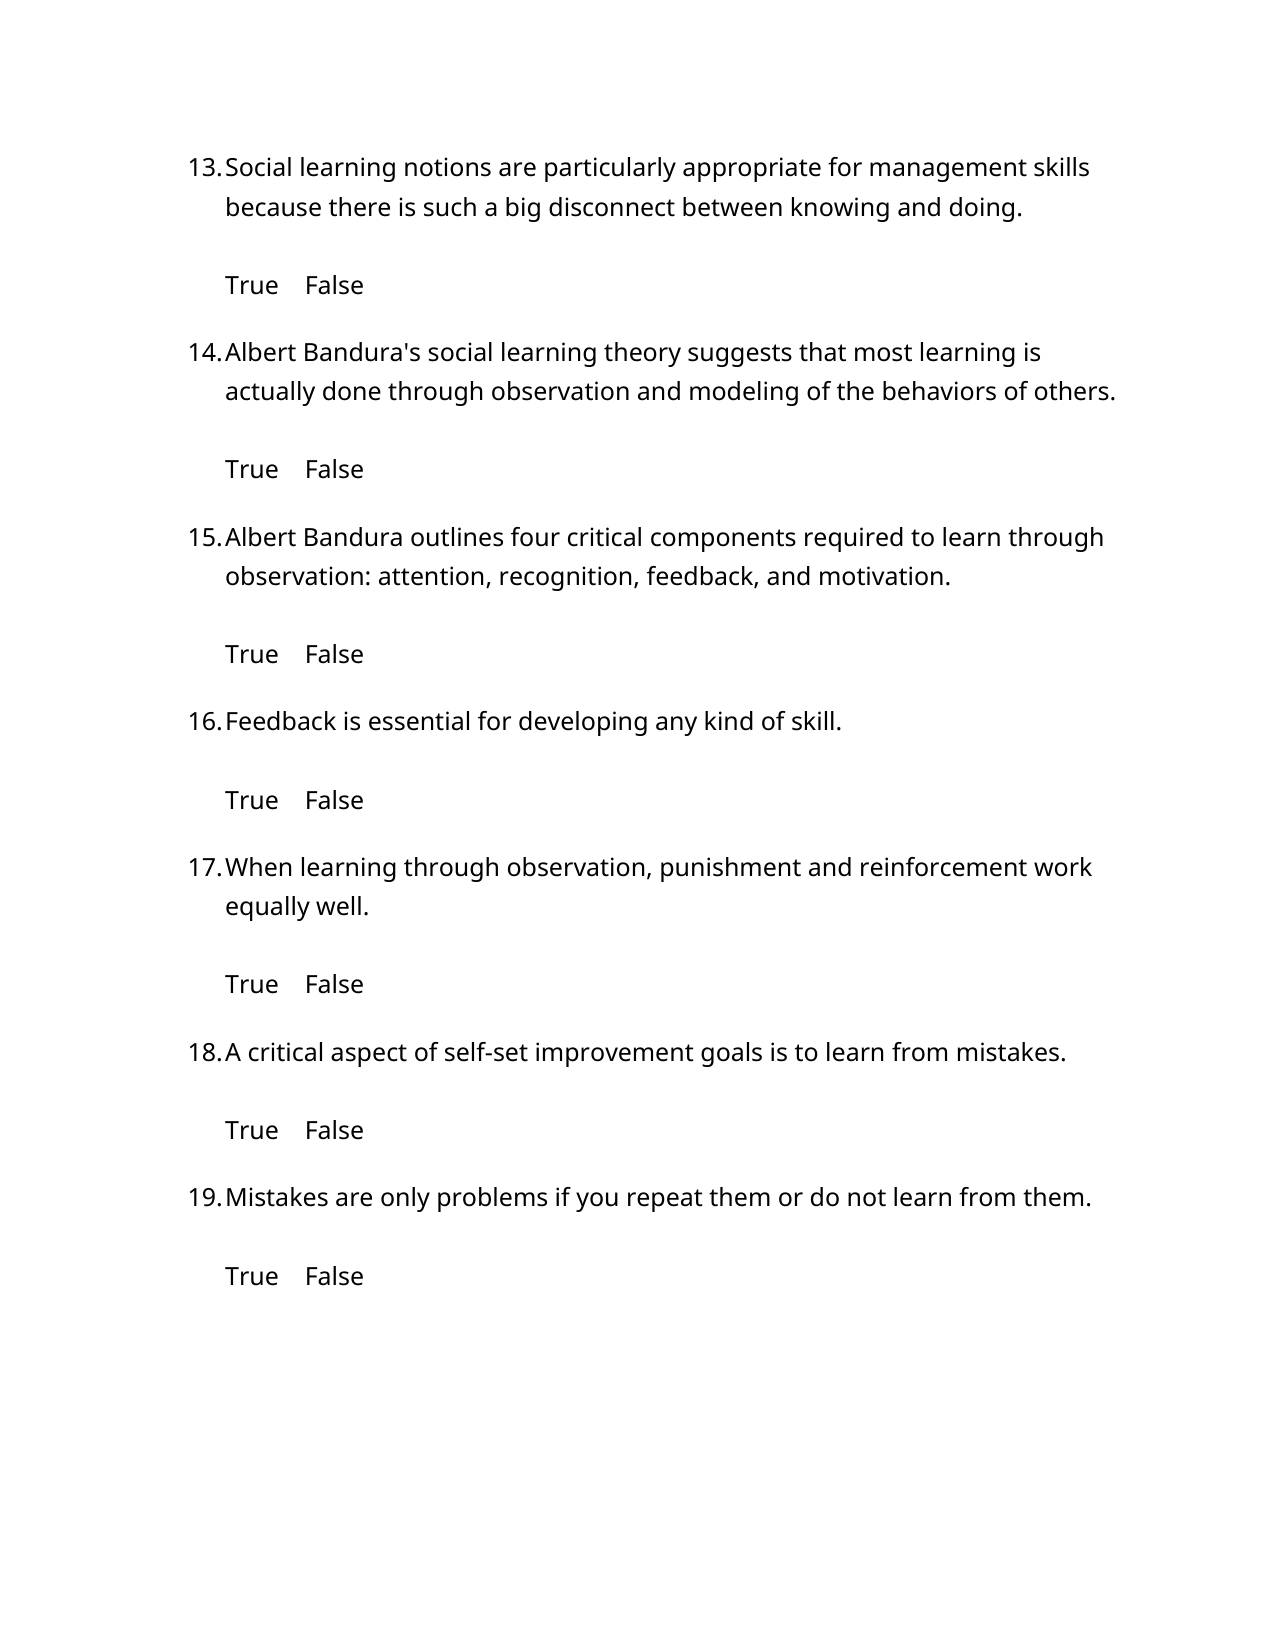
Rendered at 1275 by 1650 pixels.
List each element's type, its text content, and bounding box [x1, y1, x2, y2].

table_header 13. [188, 150, 225, 305]
table_header Albert Bandura outlines four critical components required to learn through observation: attention, recognition, feedback, and motivation. True False [225, 519, 1125, 675]
table_header When learning through observation, punishment and reinforcement work equally well. True False [225, 850, 1125, 1005]
table_header Social learning notions are particularly appropriate for management skills because there is such a big disconnect between knowing and doing. True False [225, 150, 1125, 305]
table_header Albert Bandura's social learning theory suggests that most learning is actually done through observation and modeling of the behaviors of others. True False [225, 335, 1125, 490]
table_header Feedback is essential for developing any kind of skill. True False [225, 704, 1125, 820]
table_header 18. [188, 1034, 225, 1151]
table_header 14. [188, 335, 225, 490]
table_header 17. [188, 850, 225, 1005]
table_header Mistakes are only problems if you repeat them or do not learn from them. True False [225, 1180, 1125, 1296]
table_header 16. [188, 704, 225, 820]
table_header A critical aspect of self-set improvement goals is to learn from mistakes. True False [225, 1034, 1125, 1151]
table_header 15. [188, 519, 225, 675]
table_header 19. [188, 1180, 225, 1296]
